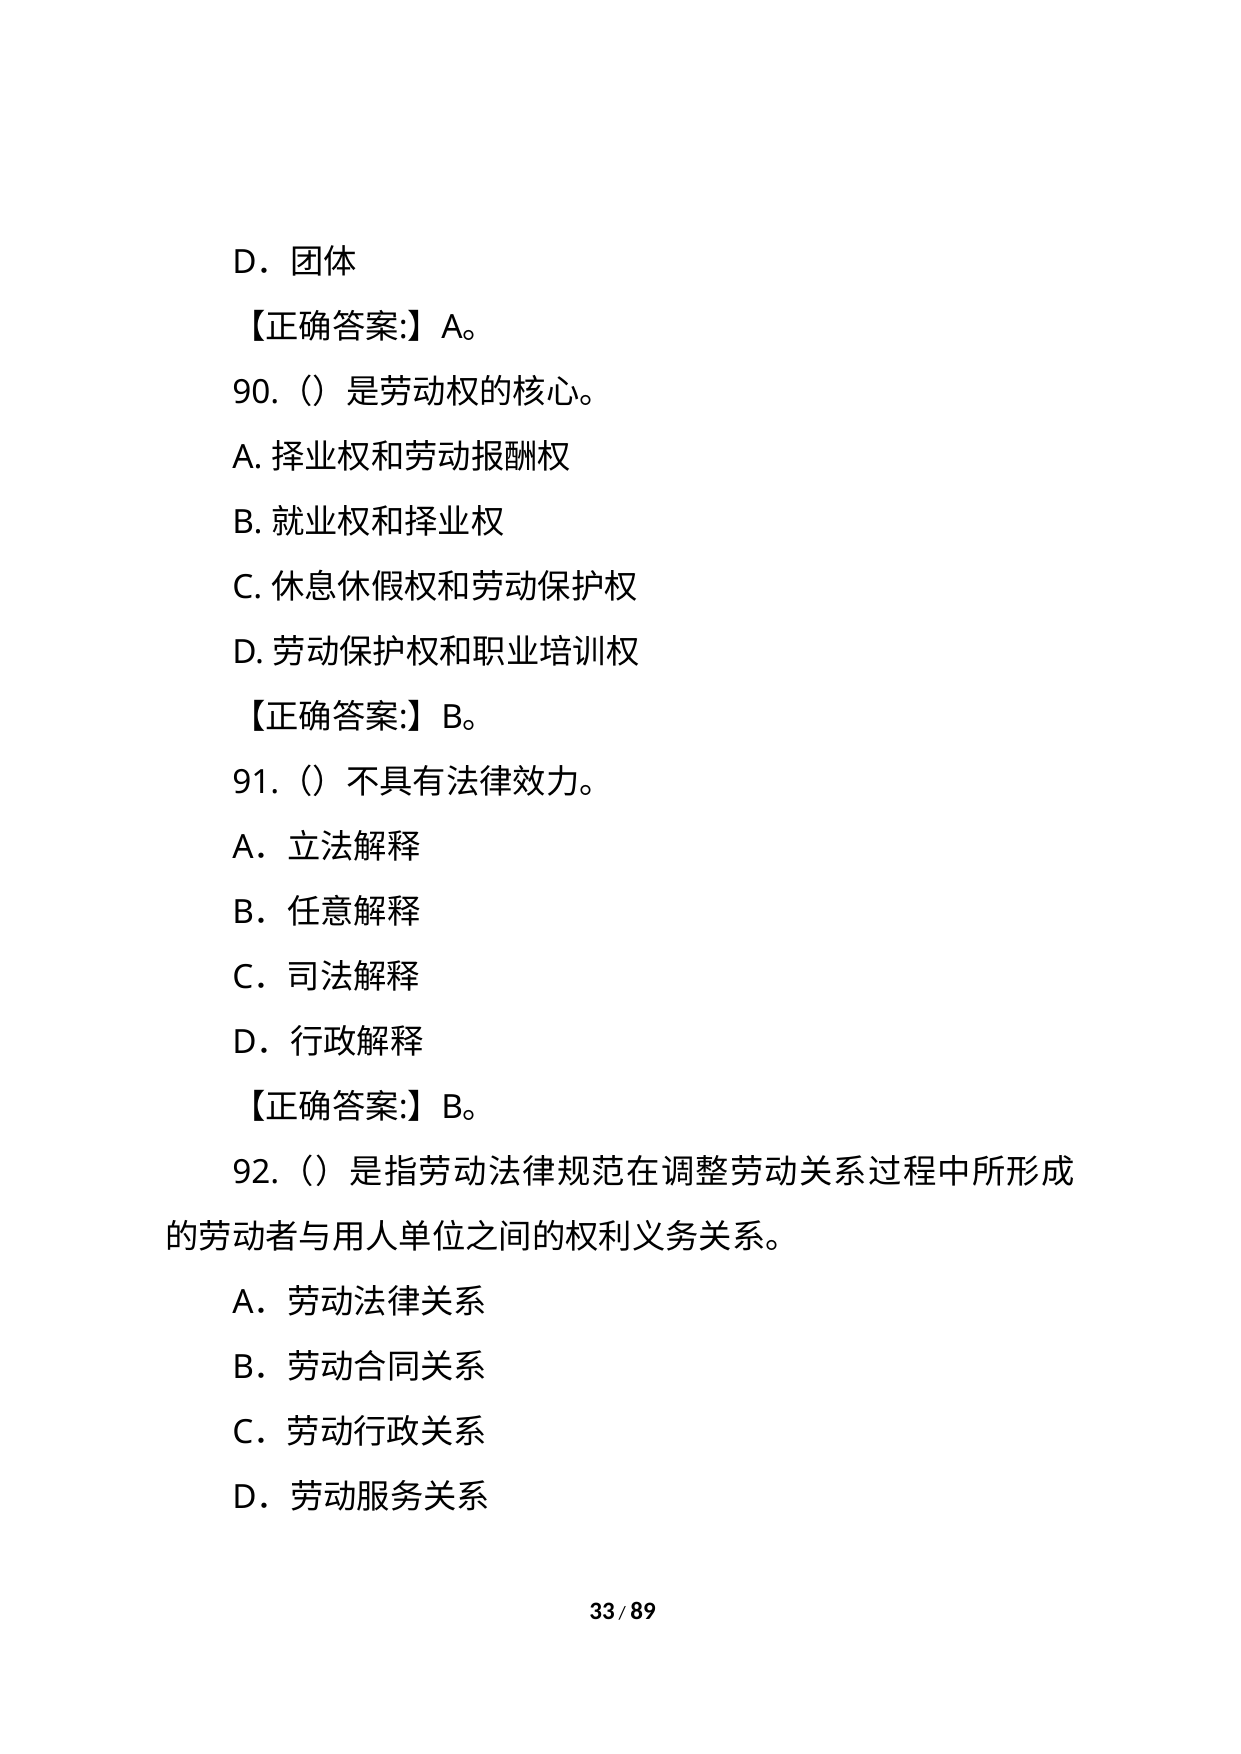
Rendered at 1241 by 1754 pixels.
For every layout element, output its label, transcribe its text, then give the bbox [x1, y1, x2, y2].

text C．司法解释 [165, 942, 1075, 1007]
text A．劳动法律关系 [165, 1267, 1075, 1332]
text A．立法解释 [165, 812, 1075, 877]
text B. 就业权和择业权 [165, 487, 1075, 552]
text D．团体 [165, 227, 1075, 292]
text C．劳动行政关系 [165, 1397, 1075, 1462]
text D. 劳动保护权和职业培训权 [165, 617, 1075, 682]
text 91.（）不具有法律效力。 [165, 747, 1075, 812]
text A. 择业权和劳动报酬权 [165, 422, 1075, 487]
text 90.（）是劳动权的核心。 [165, 357, 1075, 422]
text B．任意解释 [165, 877, 1075, 942]
text 【正确答案:】B。 [165, 1072, 1075, 1137]
text C. 休息休假权和劳动保护权 [165, 552, 1075, 617]
text 【正确答案:】A。 [165, 292, 1075, 357]
text 92.（）是指劳动法律规范在调整劳动关系过程中所形成的劳动者与用人单位之间的权利义务关系。 [165, 1137, 1075, 1267]
text D．劳动服务关系 [165, 1462, 1075, 1527]
text D．行政解释 [165, 1007, 1075, 1072]
text B．劳动合同关系 [165, 1332, 1075, 1397]
text 【正确答案:】B。 [165, 682, 1075, 747]
